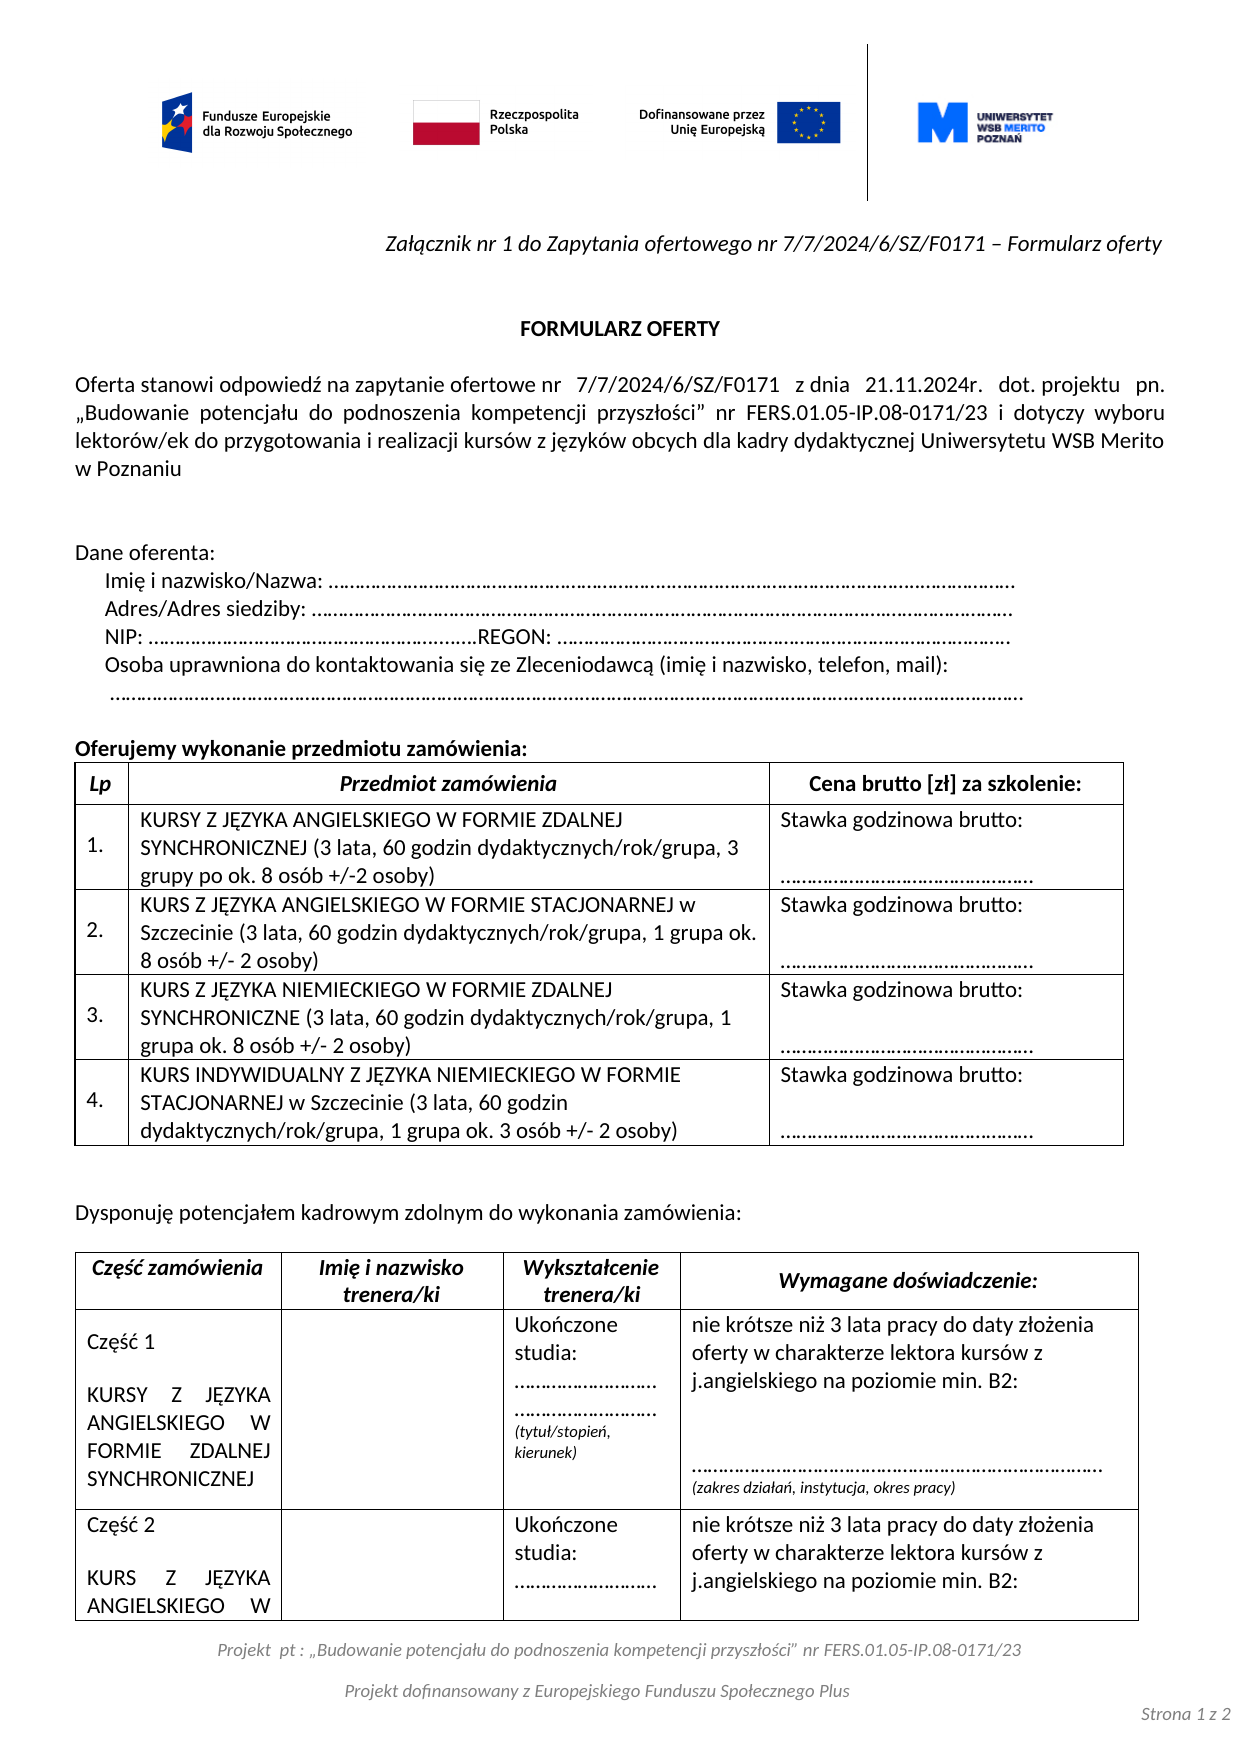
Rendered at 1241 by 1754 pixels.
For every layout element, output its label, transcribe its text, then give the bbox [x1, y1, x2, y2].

table_cell Stawka godzinowa brutto: ………………………………………… [770, 975, 1123, 1059]
table_cell KURS INDYWIDUALNY Z JĘZYKA NIEMIECKIEGO W FORMIE STACJONARNEJ w Szczecinie (3 lata, 60 godzin dydaktycznych/rok/grupa, 1 grupa ok. 3 osób +/- 2 osoby) [129, 1060, 769, 1144]
picture [398, 85, 593, 160]
table_cell 2. [76, 890, 128, 974]
text NIP: ………………………………………………....….REGON: ………………………………………………………………………….. [104, 622, 1165, 650]
text Oferujemy wykonanie przedmiotu zamówienia: [75, 734, 1164, 762]
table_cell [681, 1510, 1138, 1619]
table_header Wykształcenie trenera/ki [504, 1253, 680, 1309]
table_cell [504, 1510, 680, 1619]
table_header Część zamówienia [76, 1253, 281, 1309]
table_cell 3. [76, 975, 128, 1059]
text Osoba uprawniona do kontaktowania się ze Zleceniodawcą (imię i nazwisko, telefon, mail): [104, 650, 1165, 678]
table_cell KURS Z JĘZYKA NIEMIECKIEGO W FORMIE ZDALNEJ SYNCHRONICZNE (3 lata, 60 godzin dydaktycznych/rok/grupa, 1 grupa ok. 8 osób +/- 2 osoby) [129, 975, 769, 1059]
table_cell Stawka godzinowa brutto: ………………………………………… [770, 805, 1123, 889]
table_header Przedmiot zamówienia [129, 763, 769, 804]
table_cell [282, 1310, 503, 1509]
table_cell [282, 1510, 503, 1619]
table_cell Stawka godzinowa brutto: ………………………………………… [770, 890, 1123, 974]
table_header Cena brutto [zł] za szkolenie: [770, 763, 1123, 804]
table_cell KURS Z JĘZYKA ANGIELSKIEGO W FORMIE STACJONARNEJ w Szczecinie (3 lata, 60 godzin dydaktycznych/rok/grupa, 1 grupa ok. 8 osób +/- 2 osoby) [129, 890, 769, 974]
table_cell Część 1 KURSY Z JĘZYKA ANGIELSKIEGO W FORMIE ZDALNEJ SYNCHRONICZNEJ [76, 1310, 281, 1509]
picture [625, 85, 857, 160]
table_header Lp [76, 763, 128, 804]
table_cell Ukończone studia: ……………………………………………… (tytuł/stopień, kierunek) [504, 1310, 680, 1509]
picture [147, 78, 367, 168]
text Oferta stanowi odpowiedź na zapytanie ofertowe nr 7/7/2024/6/SZ/F0171 z dnia 21.11.2024r. dot. projektu pn. „Budowanie potencjału do podnoszenia kompetencji przyszłości” nr FERS.01.05-IP.08-0171/23 i dotyczy wyboru lektorów/ek do przygotowania i realizacji kursów z języków obcych dla kadry dydaktycznej Uniwersytetu WSB Merito w Poznaniu [75, 370, 1165, 482]
table_cell 1. [76, 805, 128, 889]
table_cell 4. [76, 1060, 128, 1144]
picture [907, 44, 1064, 201]
text Dysponuję potencjałem kadrowym zdolnym do wykonania zamówienia: [75, 1198, 1165, 1227]
table_header Wymagane doświadczenie: [681, 1253, 1138, 1309]
text FORMULARZ OFERTY [75, 314, 1165, 342]
table_cell Stawka godzinowa brutto: ………………………………………… [770, 1060, 1123, 1144]
text Załącznik nr 1 do Zapytania ofertowego nr 7/7/2024/6/SZ/F0171 – Formularz oferty [75, 229, 1165, 258]
table_cell KURSY Z JĘZYKA ANGIELSKIEGO W FORMIE ZDALNEJ SYNCHRONICZNEJ (3 lata, 60 godzin dydaktycznych/rok/grupa, 3 grupy po ok. 8 osób +/-2 osoby) [129, 805, 769, 889]
table_header Imię i nazwisko trenera/ki [282, 1253, 503, 1309]
text Imię i nazwisko/Nazwa: ………………………………………………………..………………………………………..……………… [104, 566, 1165, 594]
text ……………………………………………………………………………..…………………………………………….……..…………………… [104, 678, 1165, 706]
text Dane oferenta: [75, 538, 1165, 566]
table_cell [76, 1510, 281, 1619]
text Adres/Adres siedziby: ……………………………………………………………………………………………….…………………… [104, 594, 1165, 622]
